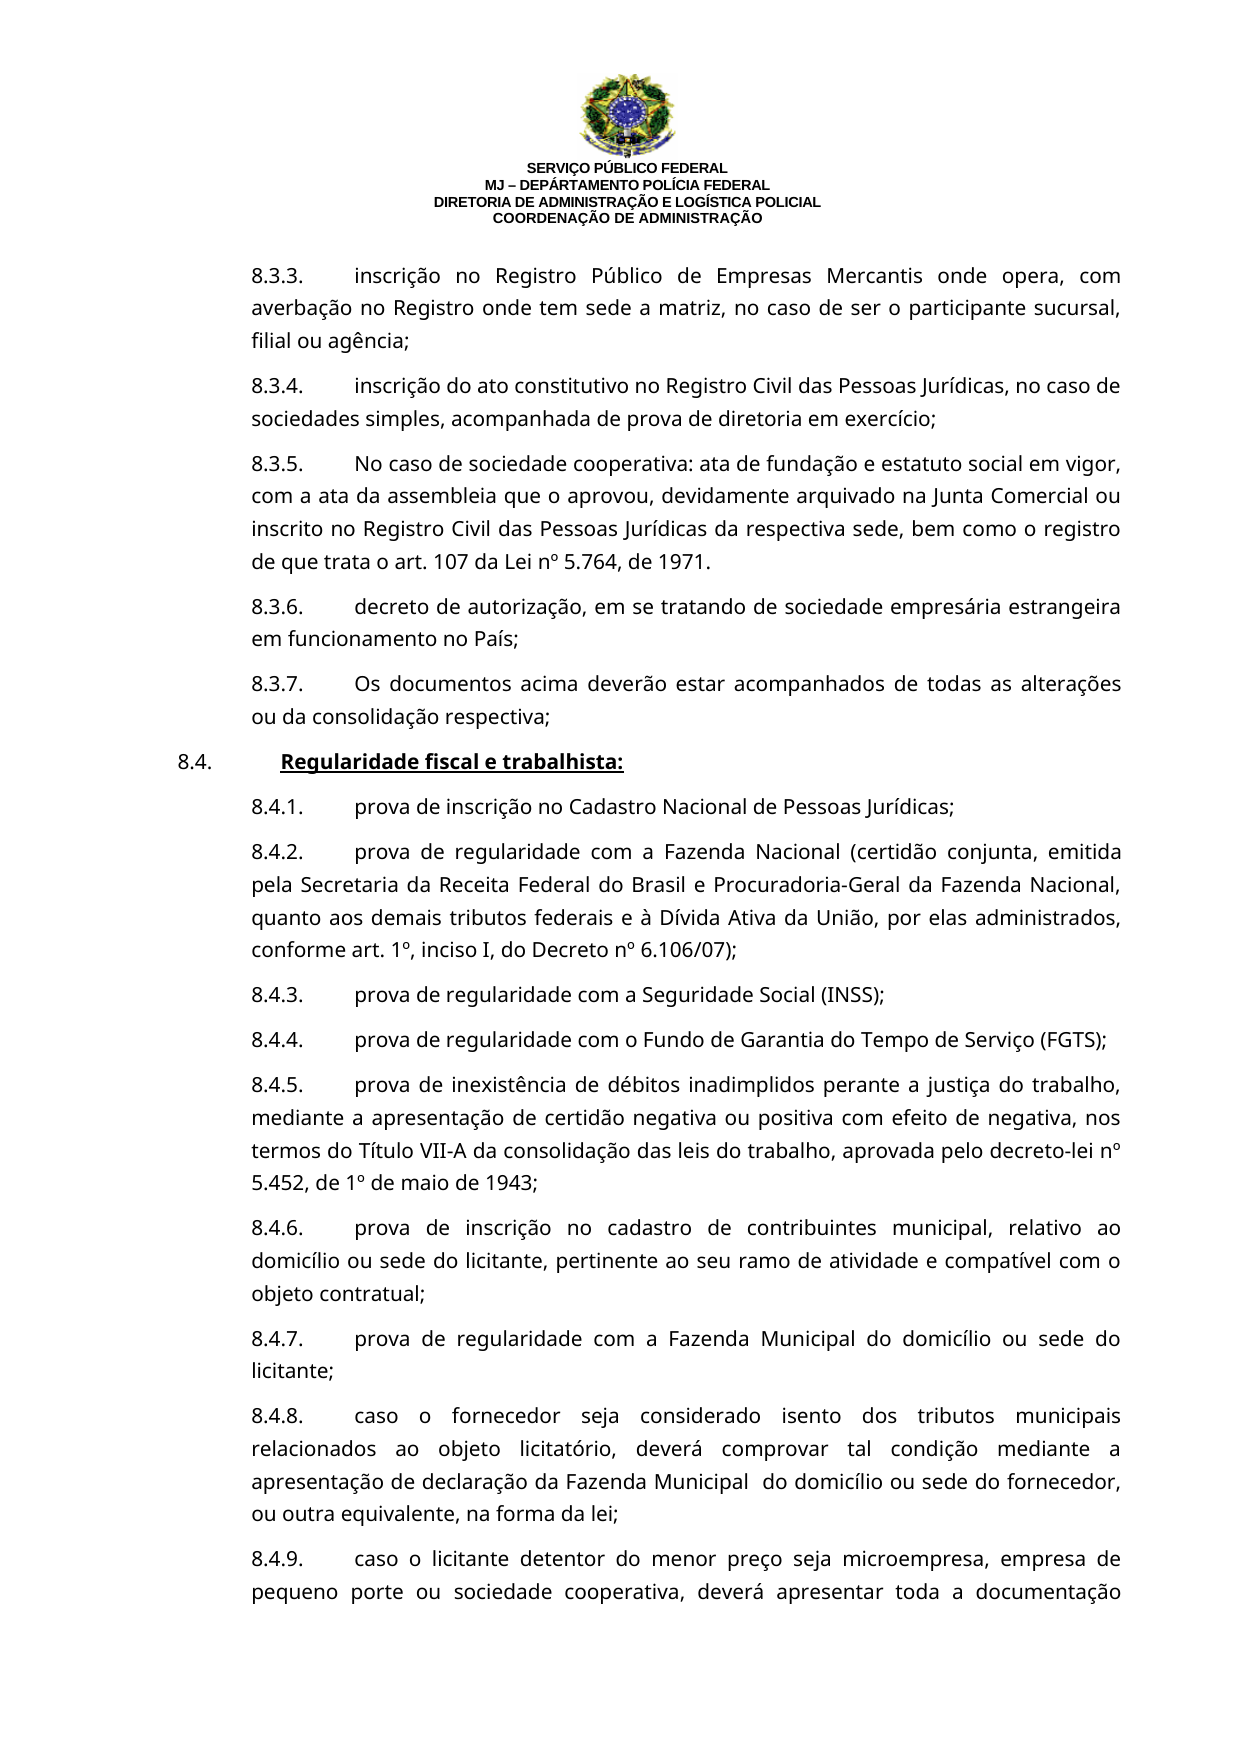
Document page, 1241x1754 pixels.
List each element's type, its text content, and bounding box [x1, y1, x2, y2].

list prova de regularidade com a Fazenda Nacional (certidão conjunta, emitida pela Secretaria da Receita Federal do Brasil e Procuradoria-Geral da Fazenda Nacional, quanto aos demais tributos federais e à Dívida Ativa da União, por elas administrados, conforme art. 1º, inciso I, do Decreto nº 6.106/07); [251, 837, 1122, 964]
list No caso de sociedade cooperativa: ata de fundação e estatuto social em vigor, com a ata da assembleia que o aprovou, devidamente arquivado na Junta Comercial ou inscrito no Registro Civil das Pessoas Jurídicas da respectiva sede, bem como o registro de que trata o art. 107 da Lei nº 5.764, de 1971. [251, 449, 1122, 575]
list Os documentos acima deverão estar acompanhados de todas as alterações ou da consolidação respectiva; [251, 669, 1122, 731]
list decreto de autorização, em se tratando de sociedade empresária estrangeira em funcionamento no País; [251, 592, 1122, 653]
list prova de inexistência de débitos inadimplidos perante a justiça do trabalho, mediante a apresentação de certidão negativa ou positiva com efeito de negativa, nos termos do Título VII-A da consolidação das leis do trabalho, aprovada pelo decreto-lei nº 5.452, de 1º de maio de 1943; [251, 1071, 1122, 1197]
list caso o fornecedor seja considerado isento dos tributos municipais relacionados ao objeto licitatório, deverá comprovar tal condição mediante a apresentação de declaração da Fazenda Municipal do domicílio ou sede do fornecedor, ou outra equivalente, na forma da lei; [251, 1402, 1122, 1528]
list prova de regularidade com o Fundo de Garantia do Tempo de Serviço (FGTS); [251, 1026, 1122, 1054]
list Regularidade fiscal e trabalhista: [177, 747, 1122, 776]
list prova de regularidade com a Fazenda Municipal do domicílio ou sede do licitante; [251, 1324, 1122, 1385]
list prova de inscrição no Cadastro Nacional de Pessoas Jurídicas; [251, 792, 1122, 821]
list prova de inscrição no cadastro de contribuintes municipal, relativo ao domicílio ou sede do licitante, pertinente ao seu ramo de atividade e compatível com o objeto contratual; [251, 1213, 1122, 1307]
list inscrição do ato constitutivo no Registro Civil das Pessoas Jurídicas, no caso de sociedades simples, acompanhada de prova de diretoria em exercício; [251, 371, 1122, 432]
list prova de regularidade com a Seguridade Social (INSS); [251, 980, 1122, 1009]
list inscrição no Registro Público de Empresas Mercantis onde opera, com averbação no Registro onde tem sede a matriz, no caso de ser o participante sucursal, filial ou agência; [251, 261, 1122, 354]
